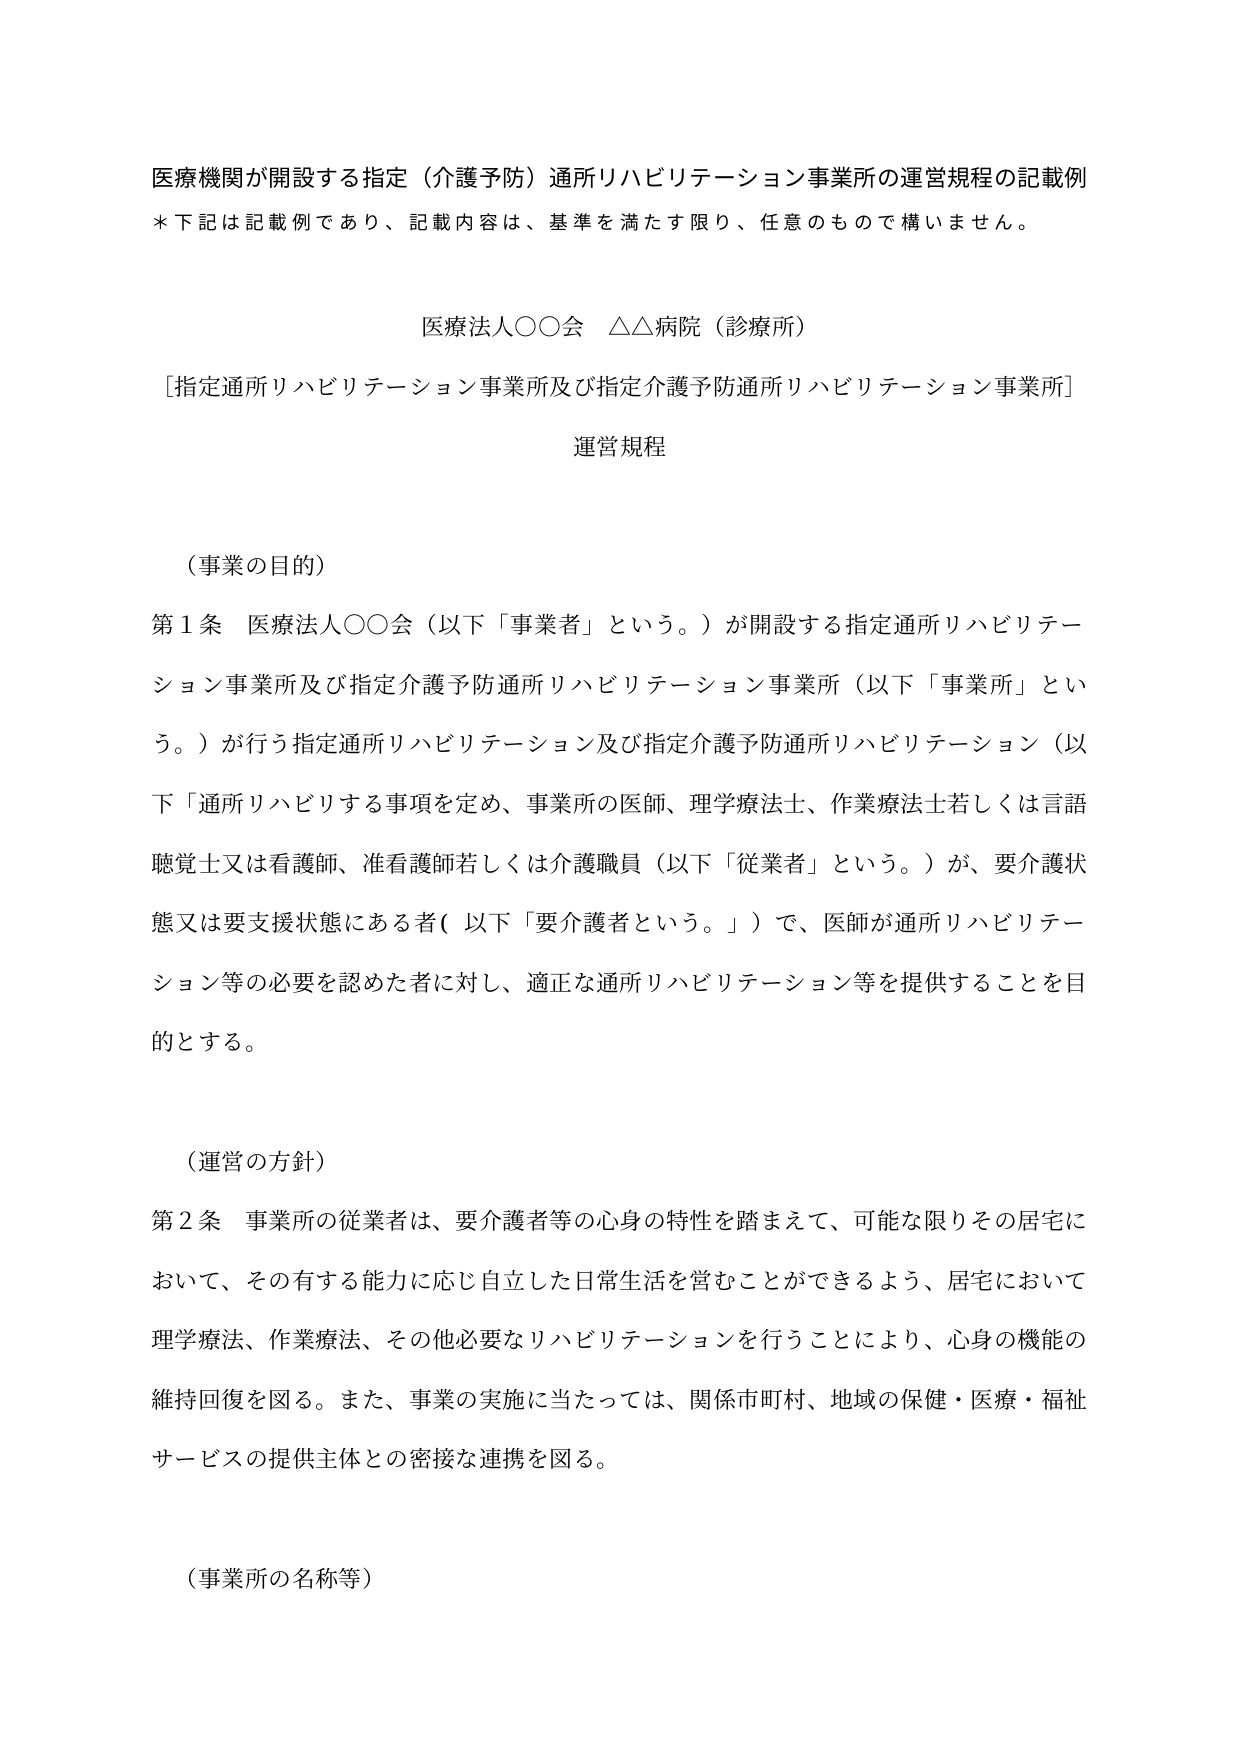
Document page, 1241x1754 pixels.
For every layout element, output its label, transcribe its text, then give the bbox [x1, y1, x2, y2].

text ［指定通所リハビリテーション事業所及び指定介護予防通所リハビリテーション事業所］運営規程 [151, 356, 1089, 475]
text ＊下記は記載例であり、記載内容は、基準を満たす限り、任意のもので構いません。 [151, 207, 1089, 236]
text 第１条 医療法人○○会（以下「事業者」という。）が開設する指定通所リハビリテーション事業所及び指定介護予防通所リハビリテーション事業所（以下「事業所」という。）が行う指定通所リハビリテーション及び指定介護予防通所リハビリテーション（以下「通所リハビリする事項を定め、事業所の医師、理学療法士、作業療法士若しくは言語聴覚士又は看護師、准看護師若しくは介護職員（以下「従業者」という。）が、要介護状態又は要支援状態にある者(以下「要介護者という。」）で、医師が通所リハビリテーション等の必要を認めた者に対し、適正な通所リハビリテーション等を提供することを目的とする。 [129, 594, 1089, 1071]
text 医療法人○○会 △△病院（診療所） [151, 296, 1089, 356]
text （事業所の名称等） [151, 1547, 1089, 1607]
text （運営の方針） [151, 1130, 1089, 1190]
text （事業の目的） [151, 534, 1089, 594]
text 医療機関が開設する指定（介護予防）通所リハビリテーション事業所の運営規程の記載例 [151, 147, 1089, 207]
text 第２条 事業所の従業者は、要介護者等の心身の特性を踏まえて、可能な限りその居宅において、その有する能力に応じ自立した日常生活を営むことができるよう、居宅において理学療法、作業療法、その他必要なリハビリテーションを行うことにより、心身の機能の維持回復を図る。また、事業の実施に当たっては、関係市町村、地域の保健・医療・福祉サービスの提供主体との密接な連携を図る。 [129, 1190, 1089, 1488]
